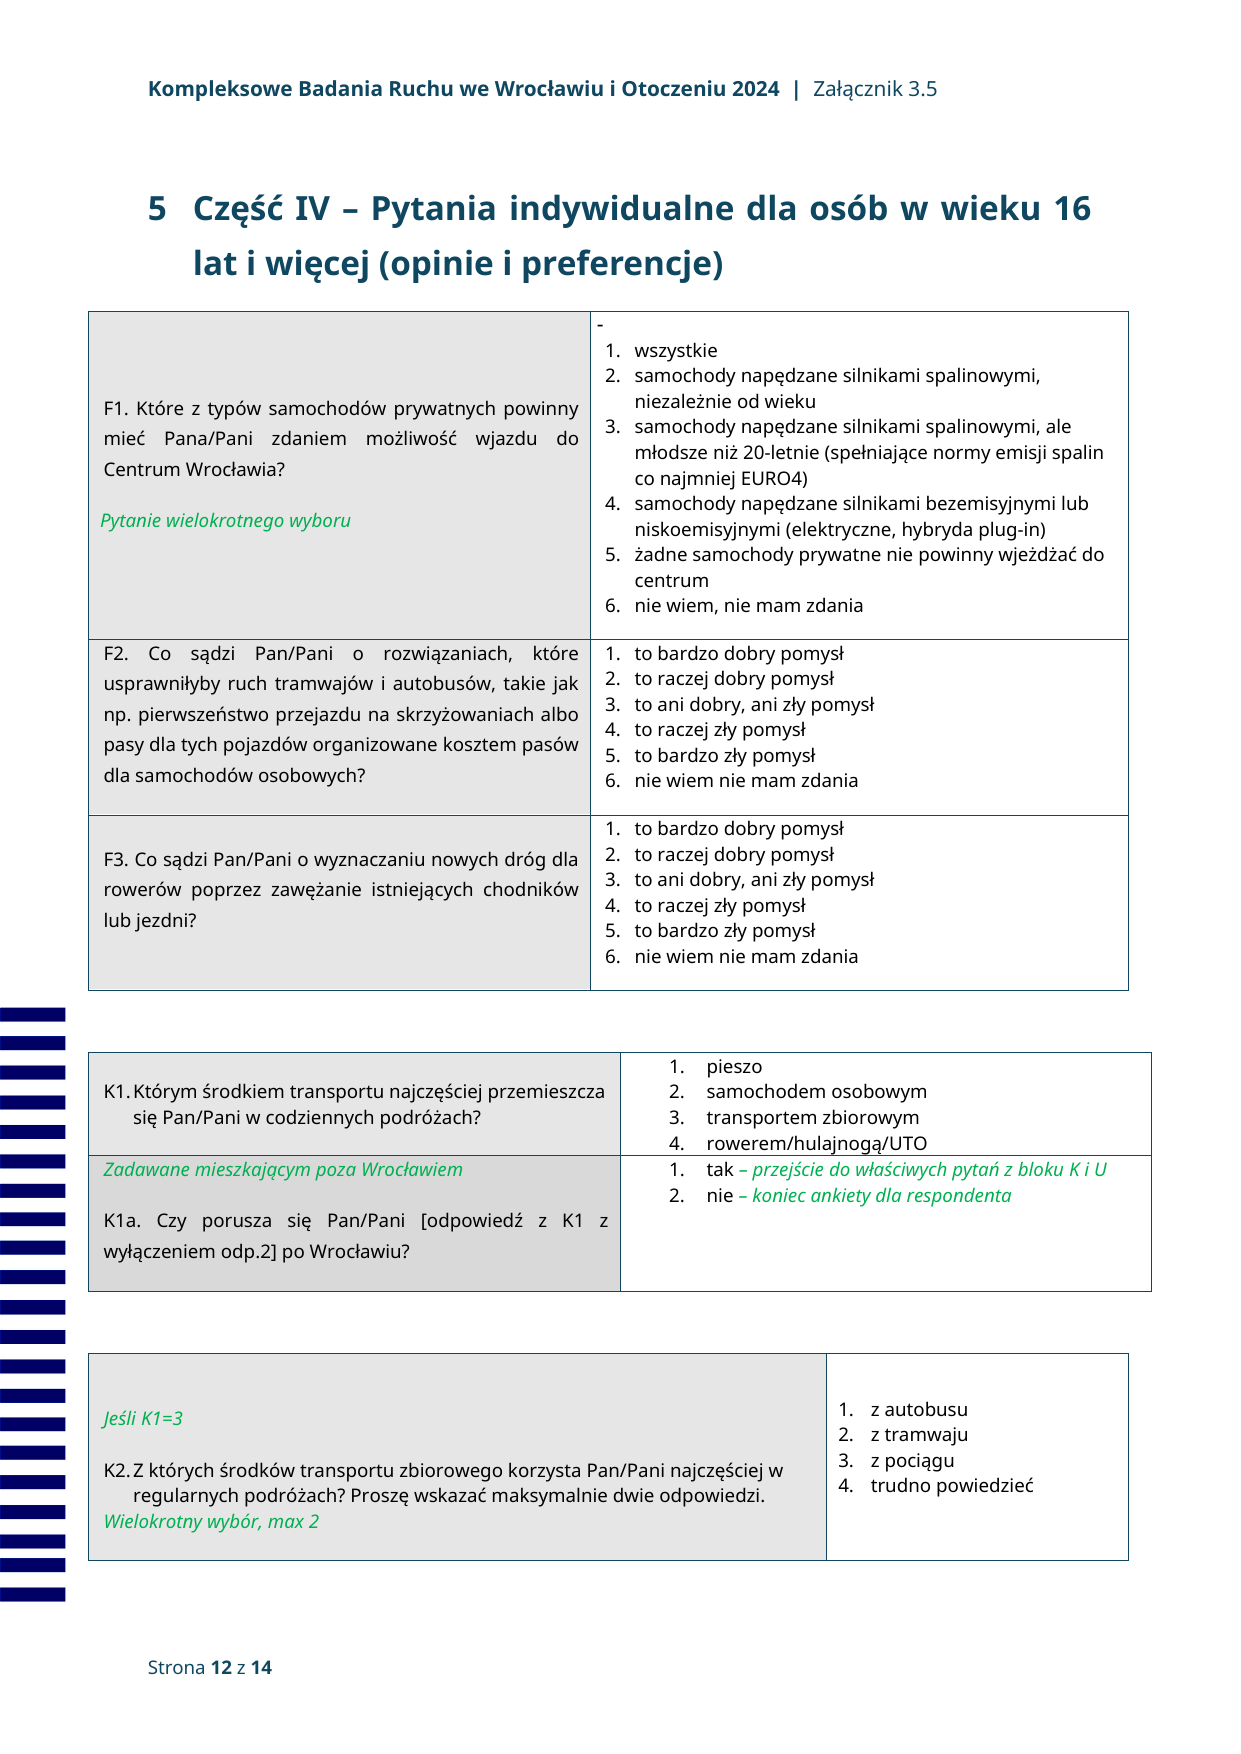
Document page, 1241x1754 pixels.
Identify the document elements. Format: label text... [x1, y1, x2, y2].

table_header wszystkie samochody napędzane silnikami spalinowymi, niezależnie od wieku samochody napędzane silnikami spalinowymi, ale młodsze niż 20-letnie (spełniające normy emisji spalin co najmniej EURO4) samochody napędzane silnikami bezemisyjnymi lub niskoemisyjnymi (elektryczne, hybryda plug-in) żadne samochody prywatne nie powinny wjeżdżać do centrum nie wiem, nie mam zdania [591, 312, 1128, 639]
table_cell to bardzo dobry pomysł to raczej dobry pomysł to ani dobry, ani zły pomysł to raczej zły pomysł to bardzo zły pomysł nie wiem nie mam zdania [591, 816, 1128, 989]
table_header pieszo samochodem osobowym transportem zbiorowym rowerem/hulajnogą/UTO [621, 1053, 1151, 1155]
table_cell to bardzo dobry pomysł to raczej dobry pomysł to ani dobry, ani zły pomysł to raczej zły pomysł to bardzo zły pomysł nie wiem nie mam zdania [591, 640, 1128, 814]
picture [0, 1007, 66, 1602]
table_cell tak – przejście do właściwych pytań z bloku K i U nie – koniec ankiety dla respondenta [621, 1156, 1151, 1291]
table_cell F2. Co sądzi Pan/Pani o rozwiązaniach, które usprawniłyby ruch tramwajów i autobusów, takie jak np. pierwszeństwo przejazdu na skrzyżowaniach albo pasy dla tych pojazdów organizowane kosztem pasów dla samochodów osobowych? [89, 640, 590, 814]
table_header F1. Które z typów samochodów prywatnych powinny mieć Pana/Pani zdaniem możliwość wjazdu do Centrum Wrocławia? Pytanie wielokrotnego wyboru [89, 312, 590, 639]
table_header z autobusu z tramwaju z pociągu trudno powiedzieć [827, 1354, 1128, 1560]
table_cell Zadawane mieszkającym poza Wrocławiem K1a. Czy porusza się Pan/Pani [odpowiedź z K1 z wyłączeniem odp.2] po Wrocławiu? [89, 1156, 620, 1291]
table_cell F3. Co sądzi Pan/Pani o wyznaczaniu nowych dróg dla rowerów poprzez zawężanie istniejących chodników lub jezdni? [89, 816, 590, 989]
table_header Jeśli K1=3 Z których środków transportu zbiorowego korzysta Pan/Pani najczęściej w regularnych podróżach? Proszę wskazać maksymalnie dwie odpowiedzi. Wielokrotny wybór, max 2 [89, 1354, 826, 1560]
table_header Którym środkiem transportu najczęściej przemieszcza się Pan/Pani w codziennych podróżach? [89, 1053, 620, 1155]
subtitle Część IV – Pytania indywidualne dla osób w wieku 16 lat i więcej (opinie i preferencje) [148, 185, 1093, 285]
